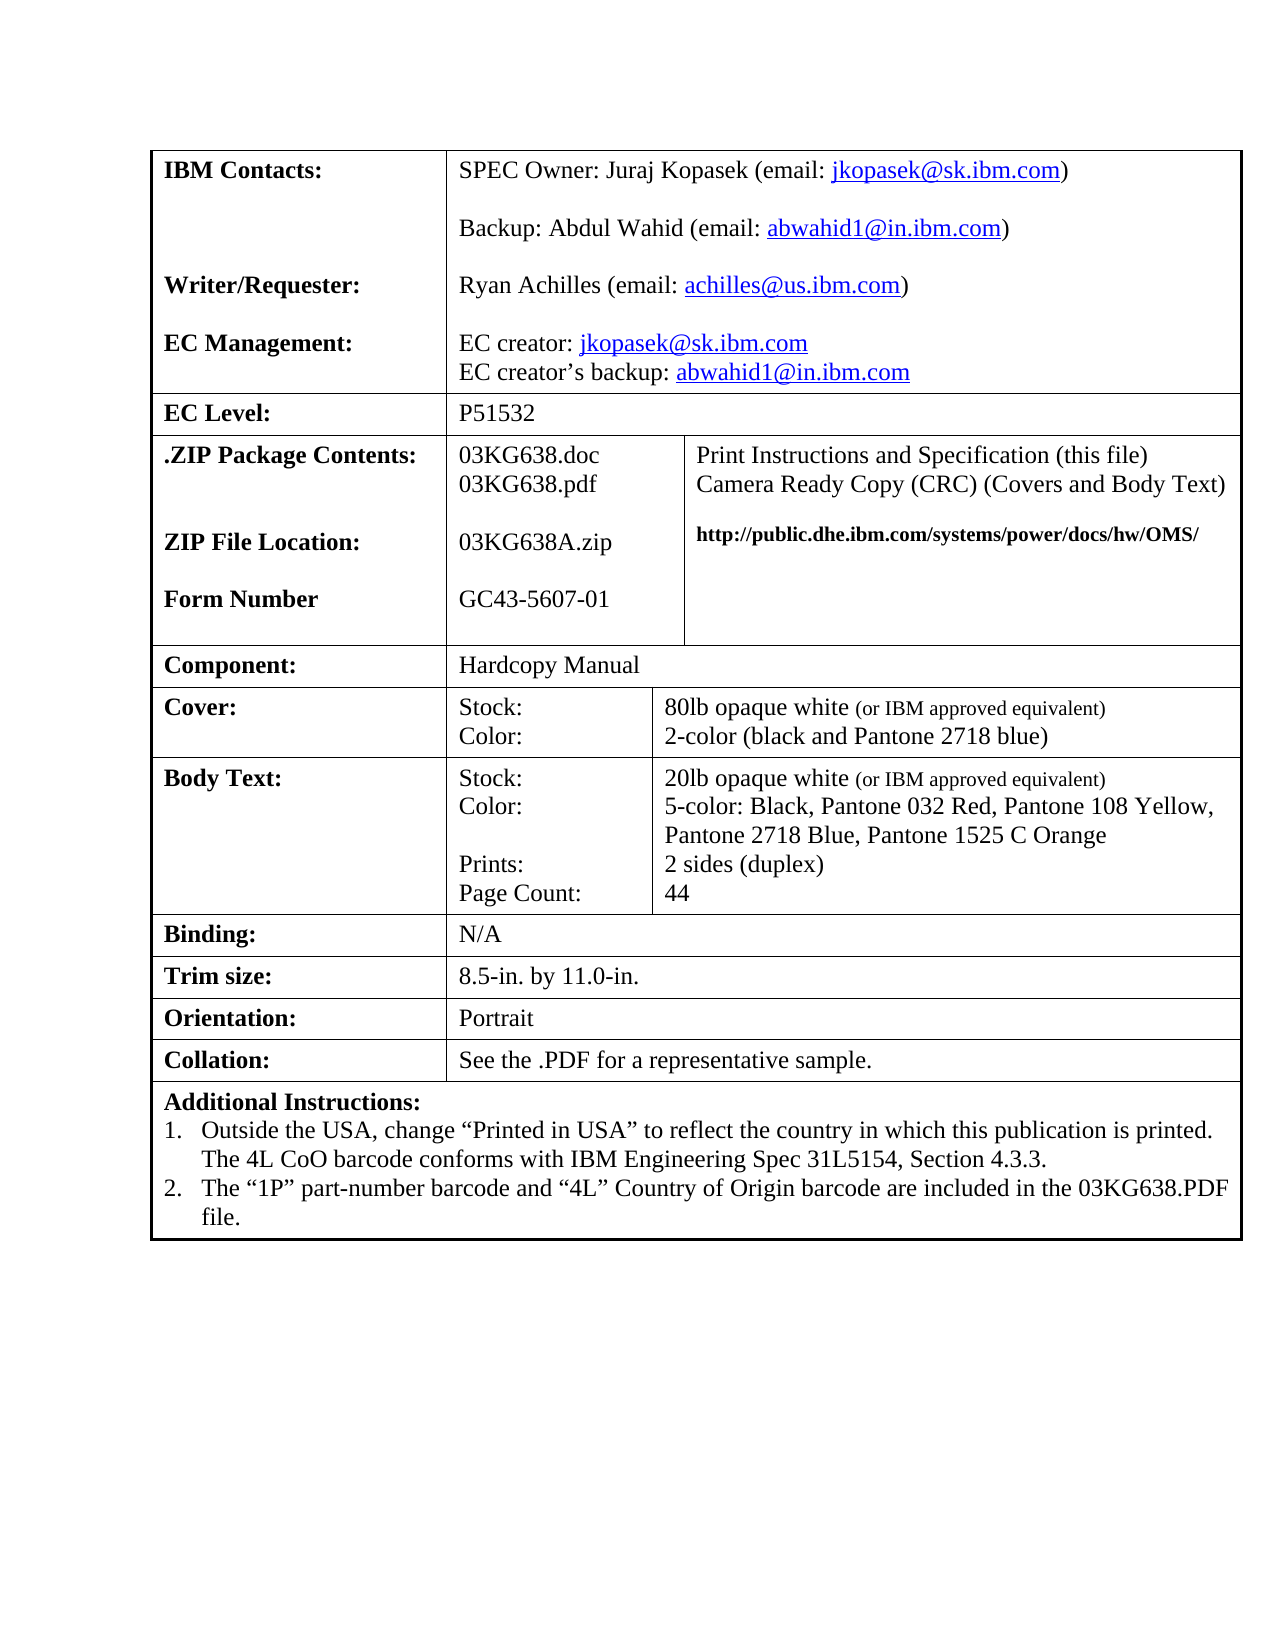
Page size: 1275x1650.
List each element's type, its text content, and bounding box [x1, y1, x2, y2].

table_cell Cover: [153, 688, 446, 757]
table_cell 03KG638.doc 03KG638.pdf 03KG638A.zip GC43-5607-01 [447, 436, 684, 645]
table_cell See the .PDF for a representative sample. [447, 1040, 1240, 1081]
table_cell Hardcopy Manual [447, 646, 1240, 687]
table_cell Orientation: [153, 999, 446, 1039]
table_cell Additional Instructions: Outside the USA, change “Printed in USA” to reflect the country in which this publication is printed. The 4L CoO barcode conforms with IBM Engineering Spec 31L5154, Section 4.3.3. The “1P” part-number barcode and “4L” Country of Origin barcode are included in the 03KG638.PDF file. [153, 1082, 1240, 1238]
table_cell 8.5-in. by 11.0-in. [447, 957, 1240, 997]
table_cell 20lb opaque white (or IBM approved equivalent) 5-color: Black, Pantone 032 Red, Pantone 108 Yellow, Pantone 2718 Blue, Pantone 1525 C Orange 2 sides (duplex) 44 [653, 758, 1240, 914]
table_cell Print Instructions and Specification (this file) Camera Ready Copy (CRC) (Covers and Body Text) http://public.dhe.ibm.com/systems/power/docs/hw/OMS/ [685, 436, 1240, 645]
table_cell .ZIP Package Contents: ZIP File Location: Form Number [153, 436, 446, 645]
table_cell Binding: [153, 915, 446, 956]
table_cell Collation: [153, 1040, 446, 1081]
table_cell P51532 [447, 394, 1240, 435]
table_cell Portrait [447, 999, 1240, 1039]
table_header SPEC Owner: Juraj Kopasek (email: jkopasek@sk.ibm.com) Backup: Abdul Wahid (email: abwahid1@in.ibm.com) Ryan Achilles (email: achilles@us.ibm.com) EC creator: jkopasek@sk.ibm.com EC creator’s backup: abwahid1@in.ibm.com [447, 151, 1240, 393]
table_cell Component: [153, 646, 446, 687]
table_cell Stock: Color: Prints: Page Count: [447, 758, 652, 914]
table_header IBM Contacts: Writer/Requester: EC Management: [153, 151, 446, 393]
table_cell Stock: Color: [447, 688, 652, 757]
table_cell N/A [447, 915, 1240, 956]
table_cell 80lb opaque white (or IBM approved equivalent) 2-color (black and Pantone 2718 blue) [653, 688, 1240, 757]
table_cell EC Level: [153, 394, 446, 435]
table_cell Trim size: [153, 957, 446, 997]
table_cell Body Text: [153, 758, 446, 914]
